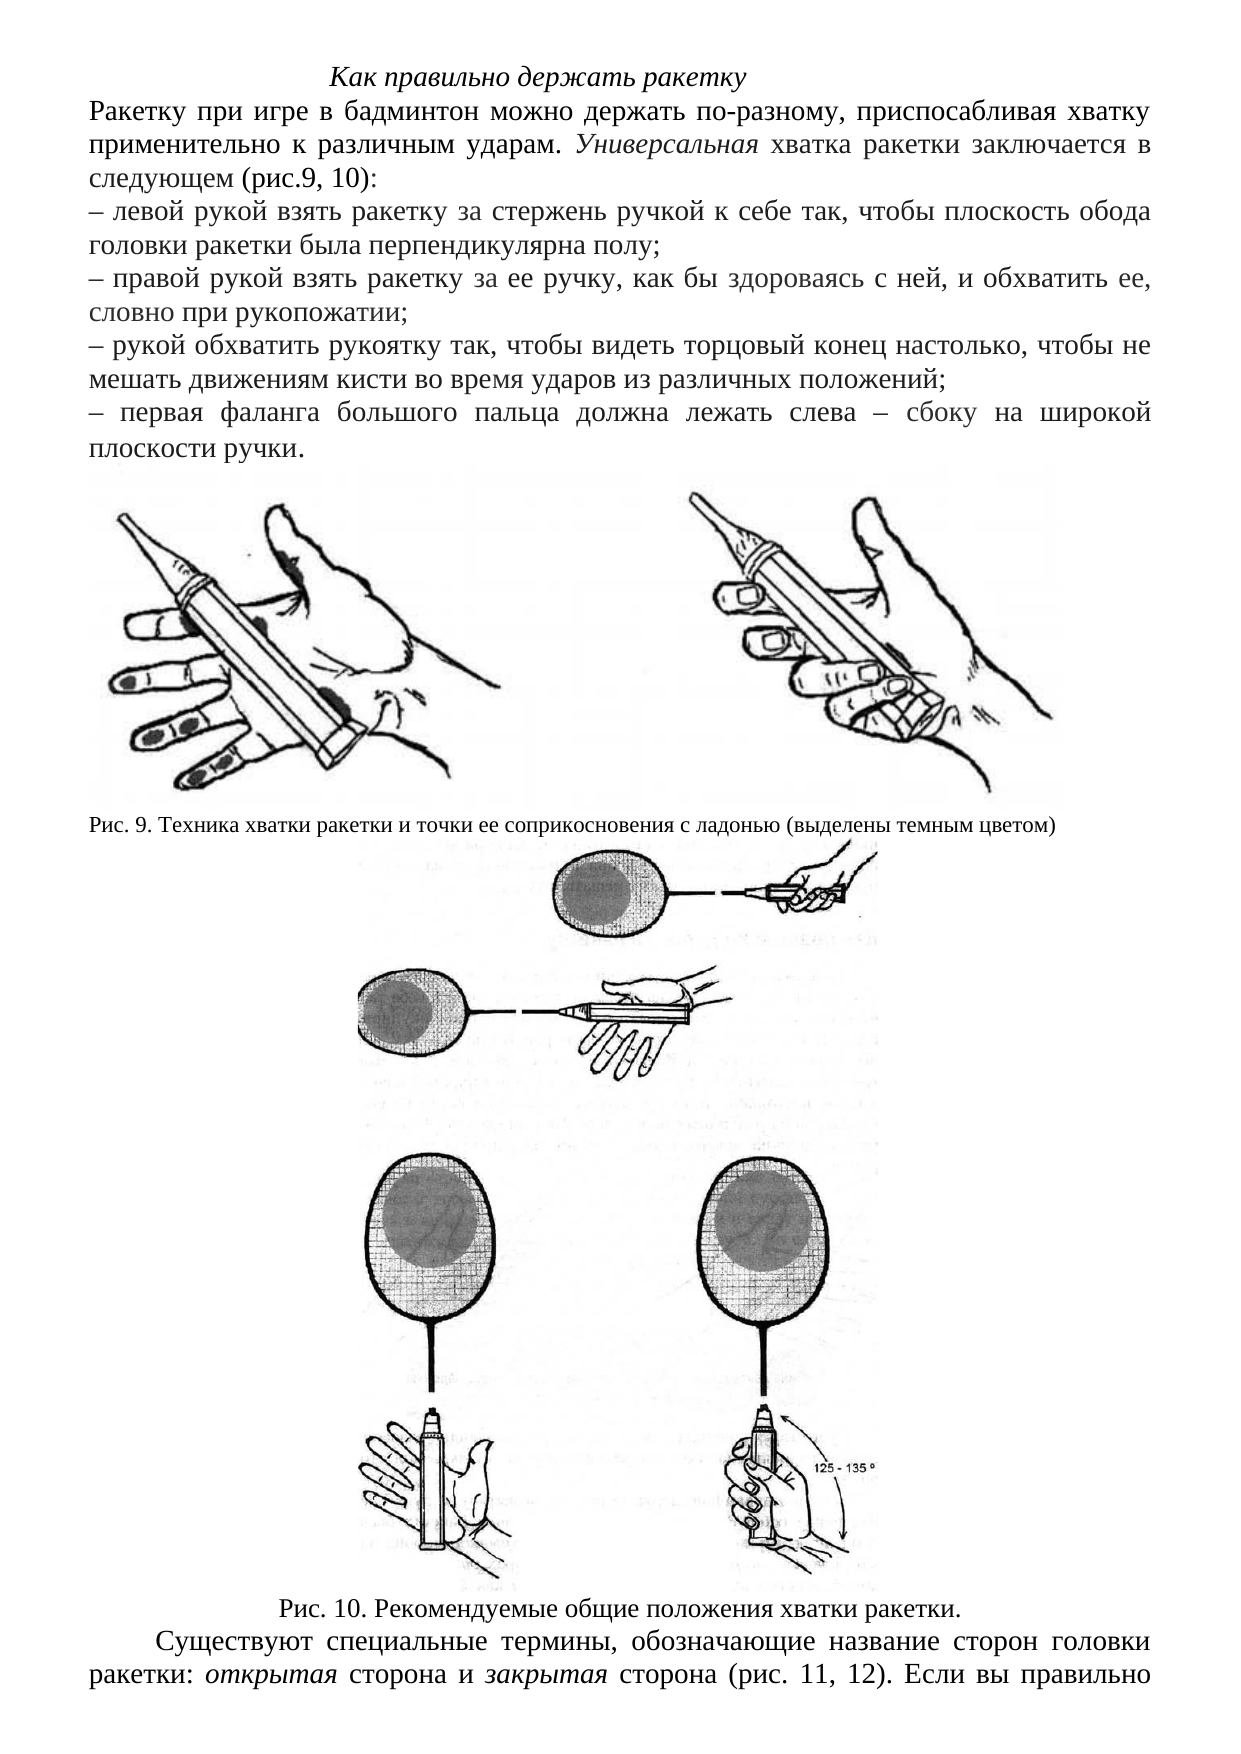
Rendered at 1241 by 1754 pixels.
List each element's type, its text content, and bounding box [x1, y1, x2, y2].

text Рис. 10. Рекомендуемые общие положения хватки ракетки. [88, 1592, 1152, 1623]
text ‒ первая фаланга большого пальца должна лежать слева – сбоку на широкой плоскости ручки. [88, 394, 1152, 464]
text ‒ левой рукой взять ракетку за стержень ручкой к себе так, чтобы плоскость обода головки ракетки была перпендикулярна полу; [88, 193, 1152, 260]
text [88, 1623, 1152, 1690]
text Рис. 9. Техника хватки ракетки и точки ее соприкосновения с ладонью (выделены темным цветом) [88, 811, 1152, 838]
text ‒ правой рукой взять ракетку за ее ручку, как бы здороваясь с ней, и обхватить ее, словно при рукопожатии; [88, 260, 1152, 327]
picture [357, 837, 883, 1592]
text Как правильно держать ракетку [88, 59, 1152, 93]
text Ракетку при игре в бадминтон можно держать по-разному, приспосабливая хватку применительно к различным ударам. Универсальная хватка ракетки заключается в следующем (рис.9, 10): [88, 93, 1152, 193]
picture [88, 463, 1063, 812]
text ‒ рукой обхватить рукоятку так, чтобы видеть торцовый конец настолько, чтобы не мешать движениям кисти во время ударов из различных положений; [88, 327, 1152, 394]
